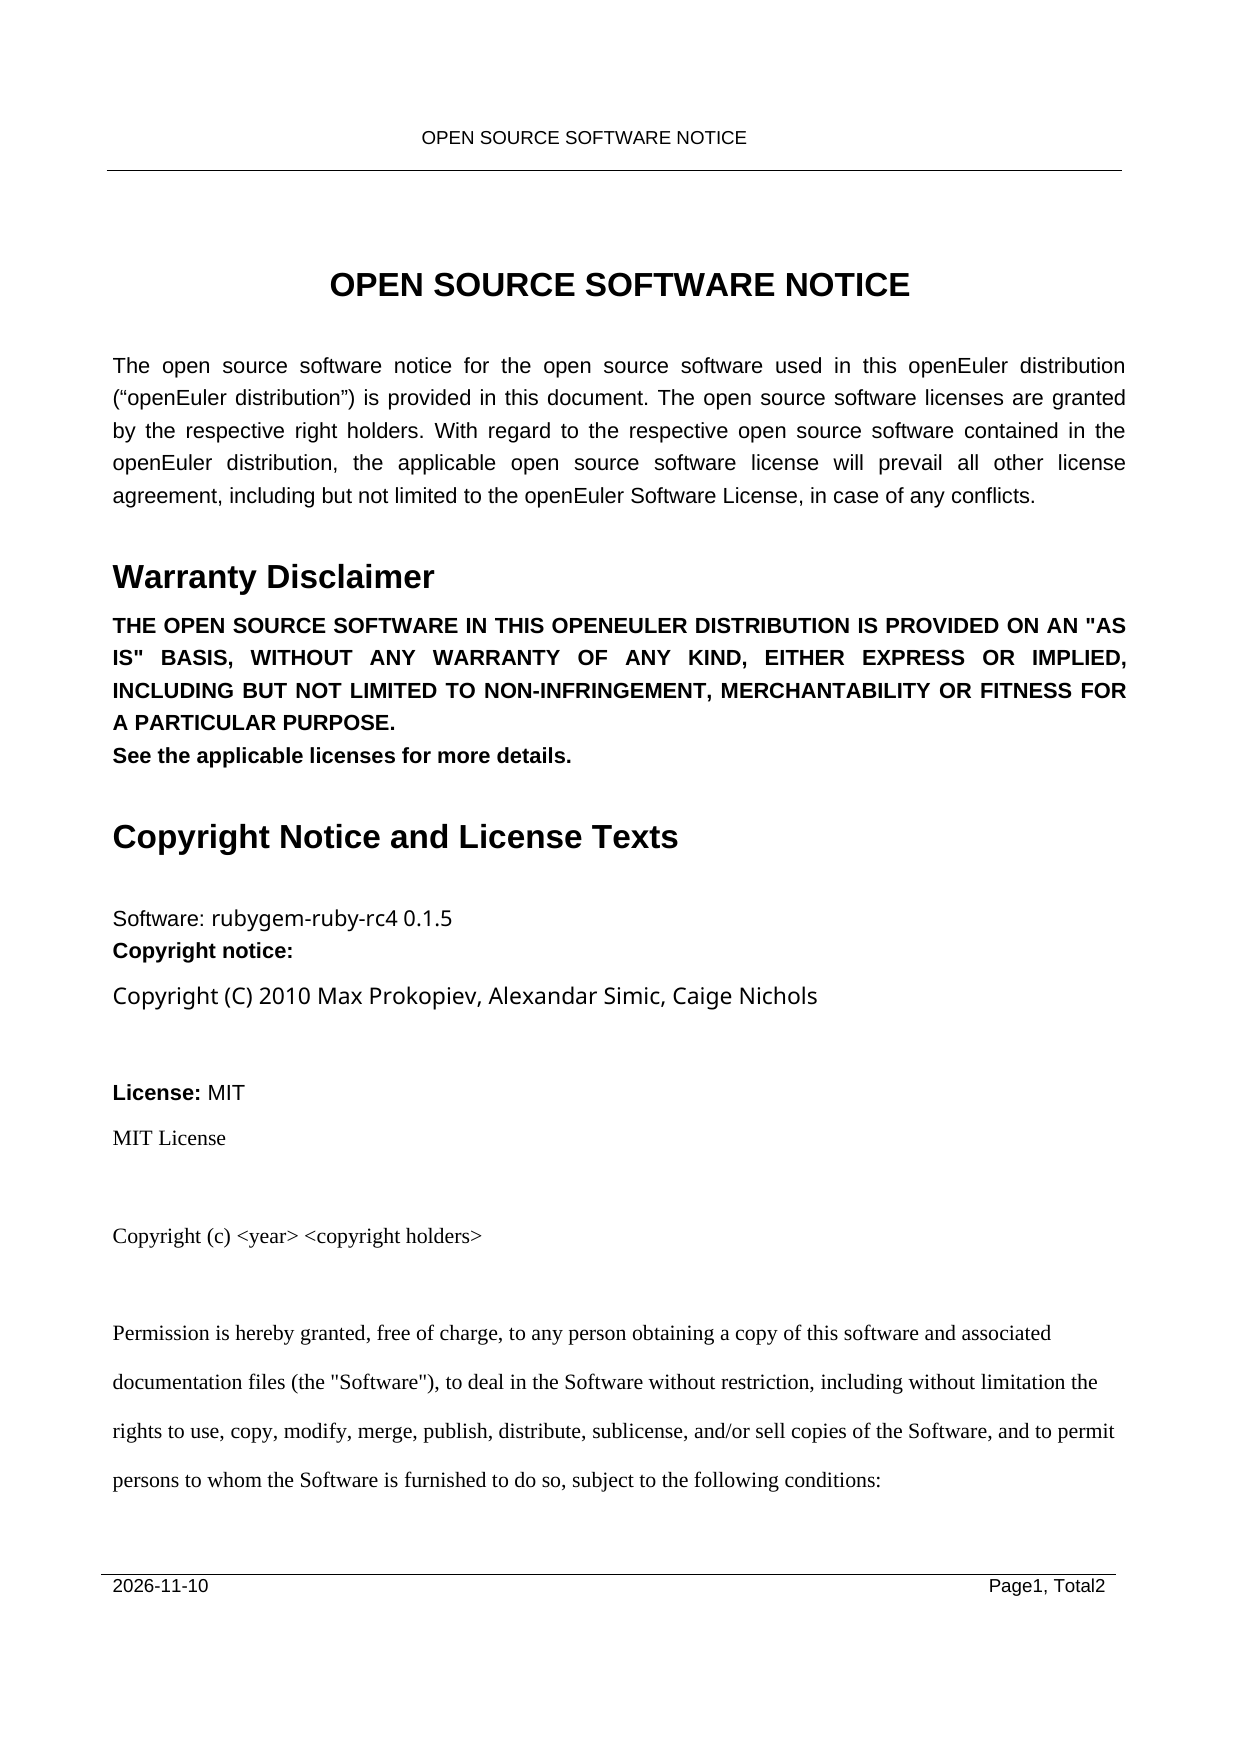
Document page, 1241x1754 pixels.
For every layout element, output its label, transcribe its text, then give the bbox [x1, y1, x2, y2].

text Copyright Notice and License Texts [112, 804, 1128, 869]
text Warranty Disclaimer [112, 544, 1128, 609]
text OPEN SOURCE SOFTWARE NOTICE [112, 251, 1128, 316]
text License: MIT [112, 1077, 1128, 1109]
text THE OPEN SOURCE SOFTWARE IN THIS OPENEULER DISTRIBUTION IS PROVIDED ON AN "AS IS" BASIS, WITHOUT ANY WARRANTY OF ANY KIND, EITHER EXPRESS OR IMPLIED, INCLUDING BUT NOT LIMITED TO NON-INFRINGEMENT, MERCHANTABILITY OR FITNESS FOR A PARTICULAR PURPOSE. See the applicable licenses for more details. [112, 609, 1128, 771]
text The open source software notice for the open source software used in this openEuler distribution (“openEuler distribution”) is provided in this document. The open source software licenses are granted by the respective right holders. With regard to the respective open source software contained in the openEuler distribution, the applicable open source software license will prevail all other license agreement, including but not limited to the openEuler Software License, in case of any conflicts. [112, 349, 1128, 511]
text Software: rubygem-ruby-rc4 0.1.5 [112, 901, 1128, 934]
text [112, 1122, 1128, 1495]
text Copyright notice: [112, 934, 1128, 966]
text Copyright (C) 2010 Max Prokopiev, Alexandar Simic, Caige Nichols [112, 979, 1128, 1060]
